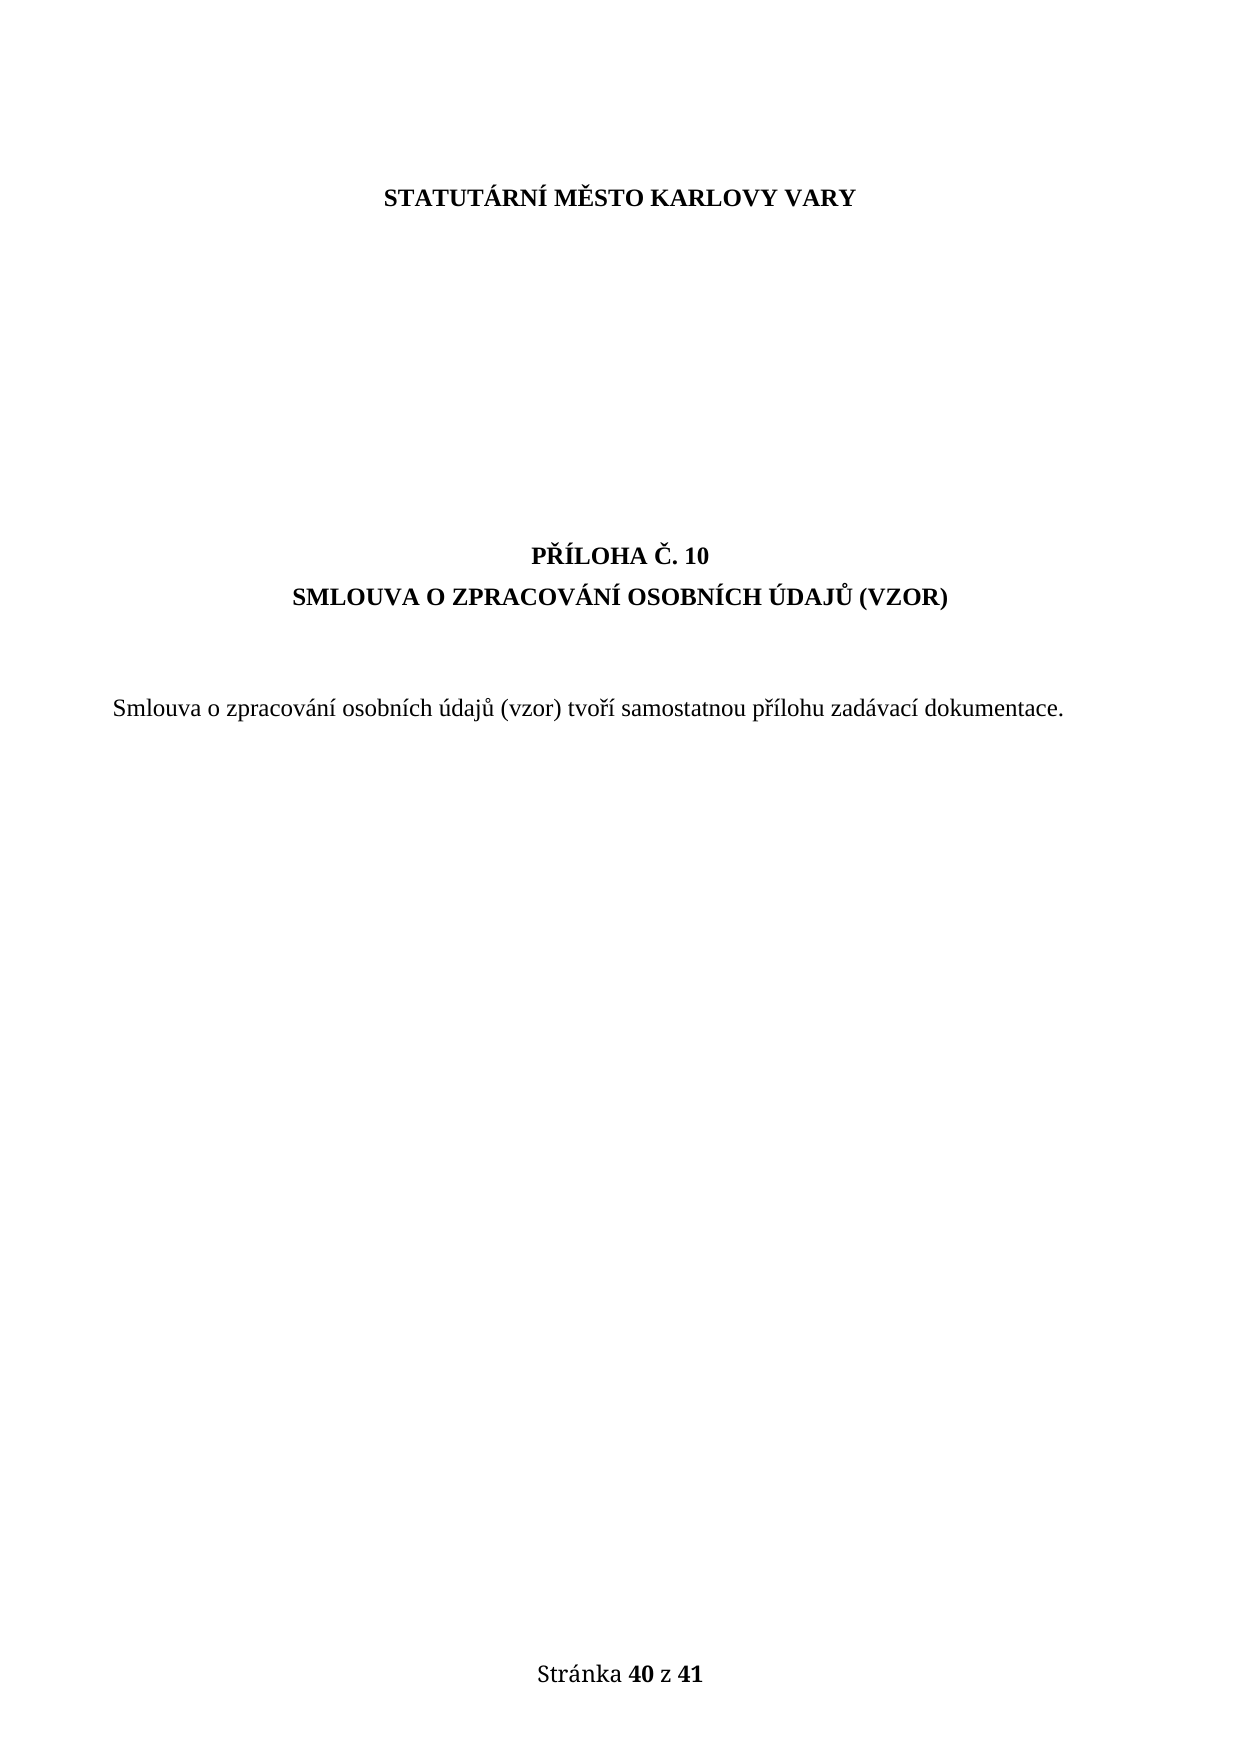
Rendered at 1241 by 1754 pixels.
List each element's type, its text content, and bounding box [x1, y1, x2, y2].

text STATUTÁRNÍ MĚSTO KARLOVY VARY [112, 183, 1128, 212]
text PŘÍLOHA Č. 10 [112, 541, 1128, 570]
text Smlouva o zpracování osobních údajů (vzor) tvoří samostatnou přílohu zadávací dokumentace. [112, 693, 1128, 722]
text smlouva o zpracování osobních údajů (VZOR) [112, 582, 1128, 611]
